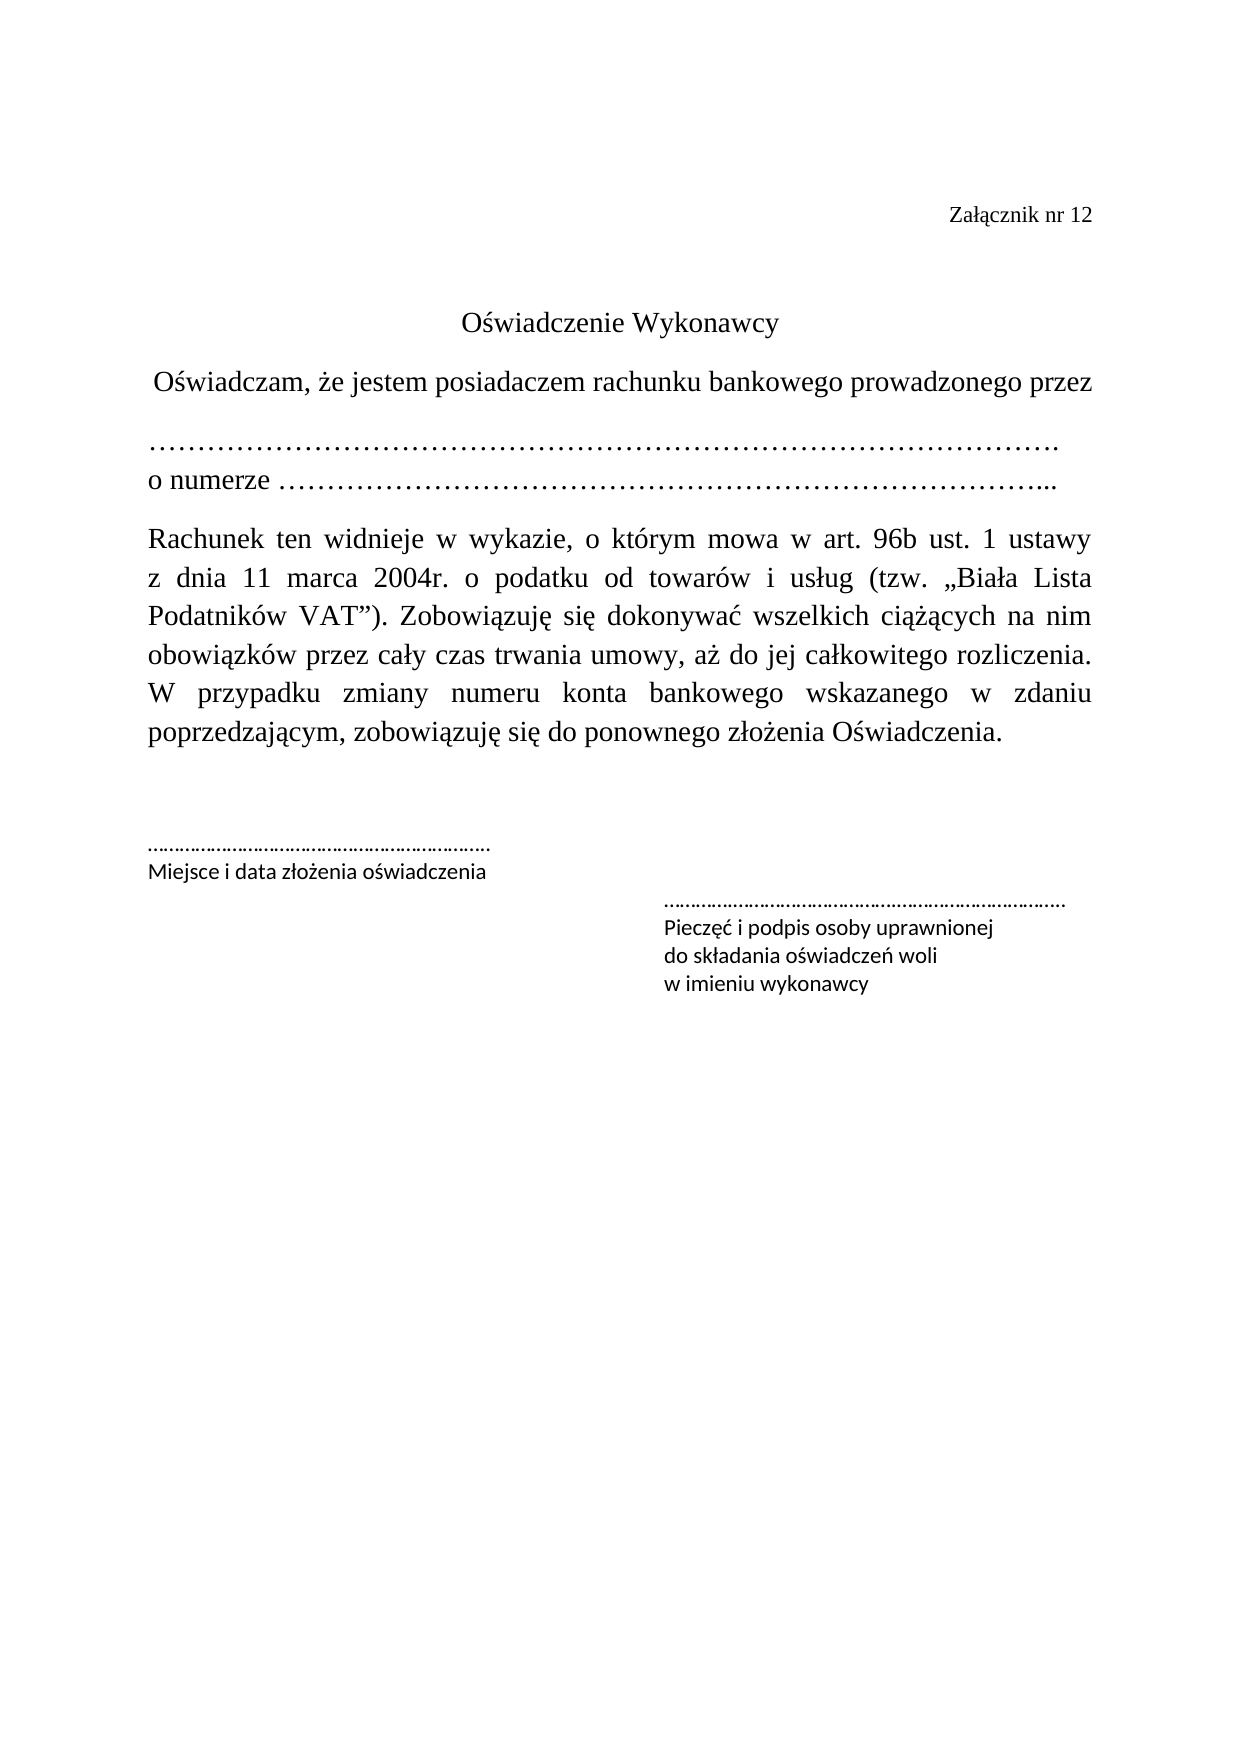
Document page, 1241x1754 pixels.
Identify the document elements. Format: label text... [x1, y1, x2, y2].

text w imieniu wykonawcy [664, 969, 1093, 998]
text Oświadczam, że jestem posiadaczem rachunku bankowego prowadzonego przez [148, 364, 1093, 398]
text ………….………………………….………………………….. [664, 886, 1093, 913]
text Załącznik nr 12 [148, 201, 1093, 227]
text do składania oświadczeń woli [664, 942, 1093, 969]
text Pieczęć i podpis osoby uprawnionej [664, 913, 1093, 942]
text Rachunek ten widnieje w wykazie, o którym mowa w art. 96b ust. 1 ustawy z dnia 11 marca 2004r. o podatku od towarów i usług (tzw. „Biała Lista Podatników VAT”). Zobowiązuję się dokonywać wszelkich ciążących na nim obowiązków przez cały czas trwania umowy, aż do jej całkowitego rozliczenia. W przypadku zmiany numeru konta bankowego wskazanego w zdaniu poprzedzającym, zobowiązuję się do ponownego złożenia Oświadczenia. [148, 521, 1093, 748]
text Miejsce i data złożenia oświadczenia [148, 857, 1093, 886]
text ……………………………………………………….. [148, 829, 1093, 857]
text …………………………………………………………………………………. o numerze ……………………………………………………………………... [148, 423, 1093, 496]
text Oświadczenie Wykonawcy [148, 305, 1093, 338]
